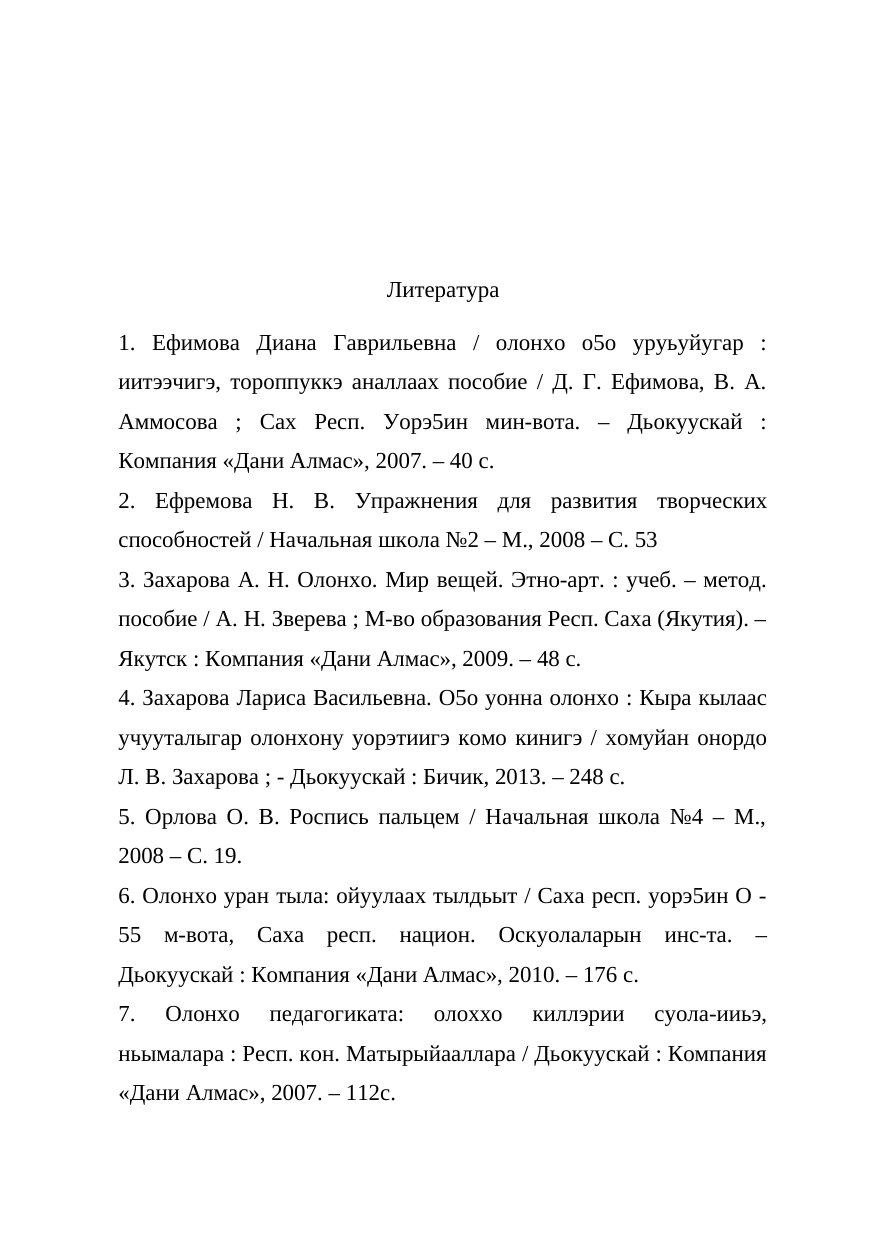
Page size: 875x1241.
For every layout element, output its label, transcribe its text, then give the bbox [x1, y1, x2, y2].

text 4. Захарова Лариса Васильевна. О5о уонна олонхо : Кыра кылаас учууталыгар олонхону уорэтиигэ комо кинигэ / хомуйан онордо Л. В. Захарова ; - Дьокуускай : Бичик, 2013. – 248 с. [118, 684, 768, 789]
text Литература [118, 276, 768, 303]
text 6. Олонхо уран тыла: ойуулаах тылдьыт / Саха респ. уорэ5ин О -55 м-вота, Саха респ. национ. Оскуолаларын инс-та. – Дьокуускай : Компания «Дани Алмас», 2010. – 176 с. [118, 882, 768, 987]
text 3. Захарова А. Н. Олонхо. Мир вещей. Этно-арт. : учеб. – метод. пособие / А. Н. Зверева ; М-во образования Респ. Саха (Якутия). – Якутск : Компания «Дани Алмас», 2009. – 48 с. [118, 566, 768, 671]
text 2. Ефремова Н. В. Упражнения для развития творческих способностей / Начальная школа №2 – М., 2008 – С. 53 [118, 487, 768, 553]
text 1. Ефимова Диана Гаврильевна / олонхо о5о уруьуйугар : иитээчигэ, тороппуккэ аналлаах пособие / Д. Г. Ефимова, В. А. Аммосова ; Сах Респ. Уорэ5ин мин-вота. – Дьокуускай : Компания «Дани Алмас», 2007. – 40 с. [118, 329, 768, 474]
text 5. Орлова О. В. Роспись пальцем / Начальная школа №4 – М., 2008 – С. 19. [118, 803, 768, 868]
text 7. Олонхо педагогиката: олоххо киллэрии суола-ииьэ, ньымалара : Респ. кон. Матырыйааллара / Дьокуускай : Компания «Дани Алмас», 2007. – 112с. [118, 1000, 768, 1105]
